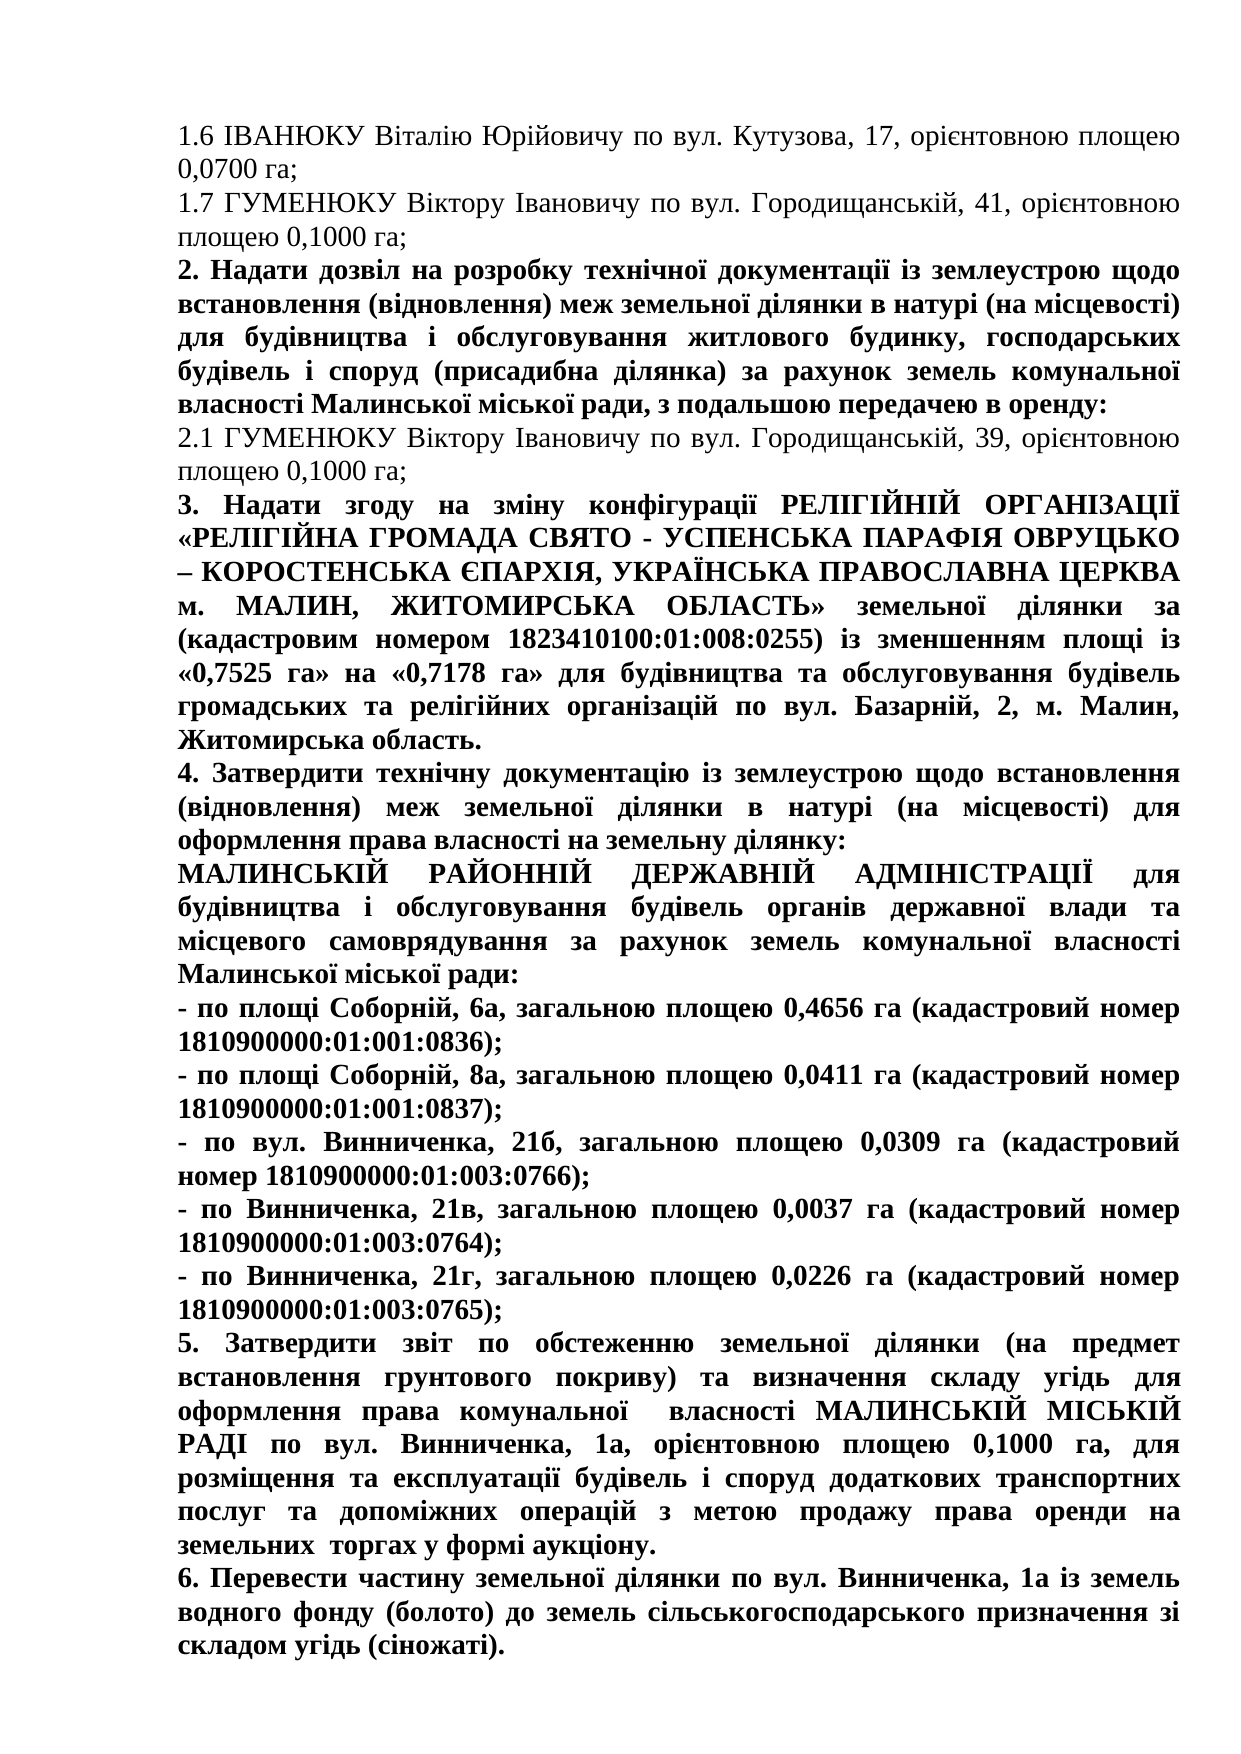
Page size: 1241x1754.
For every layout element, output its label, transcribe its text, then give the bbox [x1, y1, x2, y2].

text - по площі Соборній, 8а, загальною площею 0,0411 га (кадастровий номер 1810900000:01:001:0837); [177, 1057, 1181, 1124]
text 1.7 ГУМЕНЮКУ Віктору Івановичу по вул. Городищанській, 41, орієнтовною площею 0,1000 га; [177, 185, 1181, 252]
text 2. Надати дозвіл на розробку технічної документації із землеустрою щодо встановлення (відновлення) меж земельної ділянки в натурі (на місцевості) для будівництва і обслуговування житлового будинку, господарських будівель і споруд (присадибна ділянка) за рахунок земель комунальної власності Малинської міської ради, з подальшою передачею в оренду: [177, 252, 1181, 420]
text 1.6 ІВАНЮКУ Віталію Юрійовичу по вул. Кутузова, 17, орієнтовною площею 0,0700 га; [177, 118, 1181, 185]
text МАЛИНСЬКІЙ РАЙОННІЙ ДЕРЖАВНІЙ АДМІНІСТРАЦІЇ для будівництва і обслуговування будівель органів державної влади та місцевого самоврядування за рахунок земель комунальної власності Малинської міської ради: [177, 856, 1181, 990]
text - по Винниченка, 21в, загальною площею 0,0037 га (кадастровий номер 1810900000:01:003:0764); [177, 1191, 1181, 1258]
text - по Винниченка, 21г, загальною площею 0,0226 га (кадастровий номер 1810900000:01:003:0765); [177, 1258, 1181, 1326]
text 6. Перевести частину земельної ділянки по вул. Винниченка, 1а із земель водного фонду (болото) до земель сільськогосподарського призначення зі складом угідь (сіножаті). [177, 1560, 1181, 1661]
text 3. Надати згоду на зміну конфігурації РЕЛІГІЙНІЙ ОРГАНІЗАЦІЇ «РЕЛІГІЙНА ГРОМАДА СВЯТО - УСПЕНСЬКА ПАРАФІЯ ОВРУЦЬКО – КОРОСТЕНСЬКА ЄПАРХІЯ, УКРАЇНСЬКА ПРАВОСЛАВНА ЦЕРКВА м. МАЛИН, ЖИТОМИРСЬКА ОБЛАСТЬ» земельної ділянки за (кадастровим номером 1823410100:01:008:0255) із зменшенням площі із «0,7525 га» на «0,7178 га» для будівництва та обслуговування будівель громадських та релігійних організацій по вул. Базарній, 2, м. Малин, Житомирська область. [177, 487, 1181, 755]
text 5. Затвердити звіт по обстеженню земельної ділянки (на предмет встановлення грунтового покриву) та визначення складу угідь для оформлення права комунальної власності МАЛИНСЬКІЙ МІСЬКІЙ РАДІ по вул. Винниченка, 1а, орієнтовною площею 0,1000 га, для розміщення та експлуатації будівель і споруд додаткових транспортних послуг та допоміжних операцій з метою продажу права оренди на земельних торгах у формі аукціону. [177, 1326, 1181, 1560]
text - по площі Соборній, 6а, загальною площею 0,4656 га (кадастровий номер 1810900000:01:001:0836); [177, 990, 1181, 1057]
text 2.1 ГУМЕНЮКУ Віктору Івановичу по вул. Городищанській, 39, орієнтовною площею 0,1000 га; [177, 420, 1181, 487]
text 4. Затвердити технічну документацію із землеустрою щодо встановлення (відновлення) меж земельної ділянки в натурі (на місцевості) для оформлення права власності на земельну ділянку: [177, 755, 1181, 856]
text - по вул. Винниченка, 21б, загальною площею 0,0309 га (кадастровий номер 1810900000:01:003:0766); [177, 1124, 1181, 1191]
